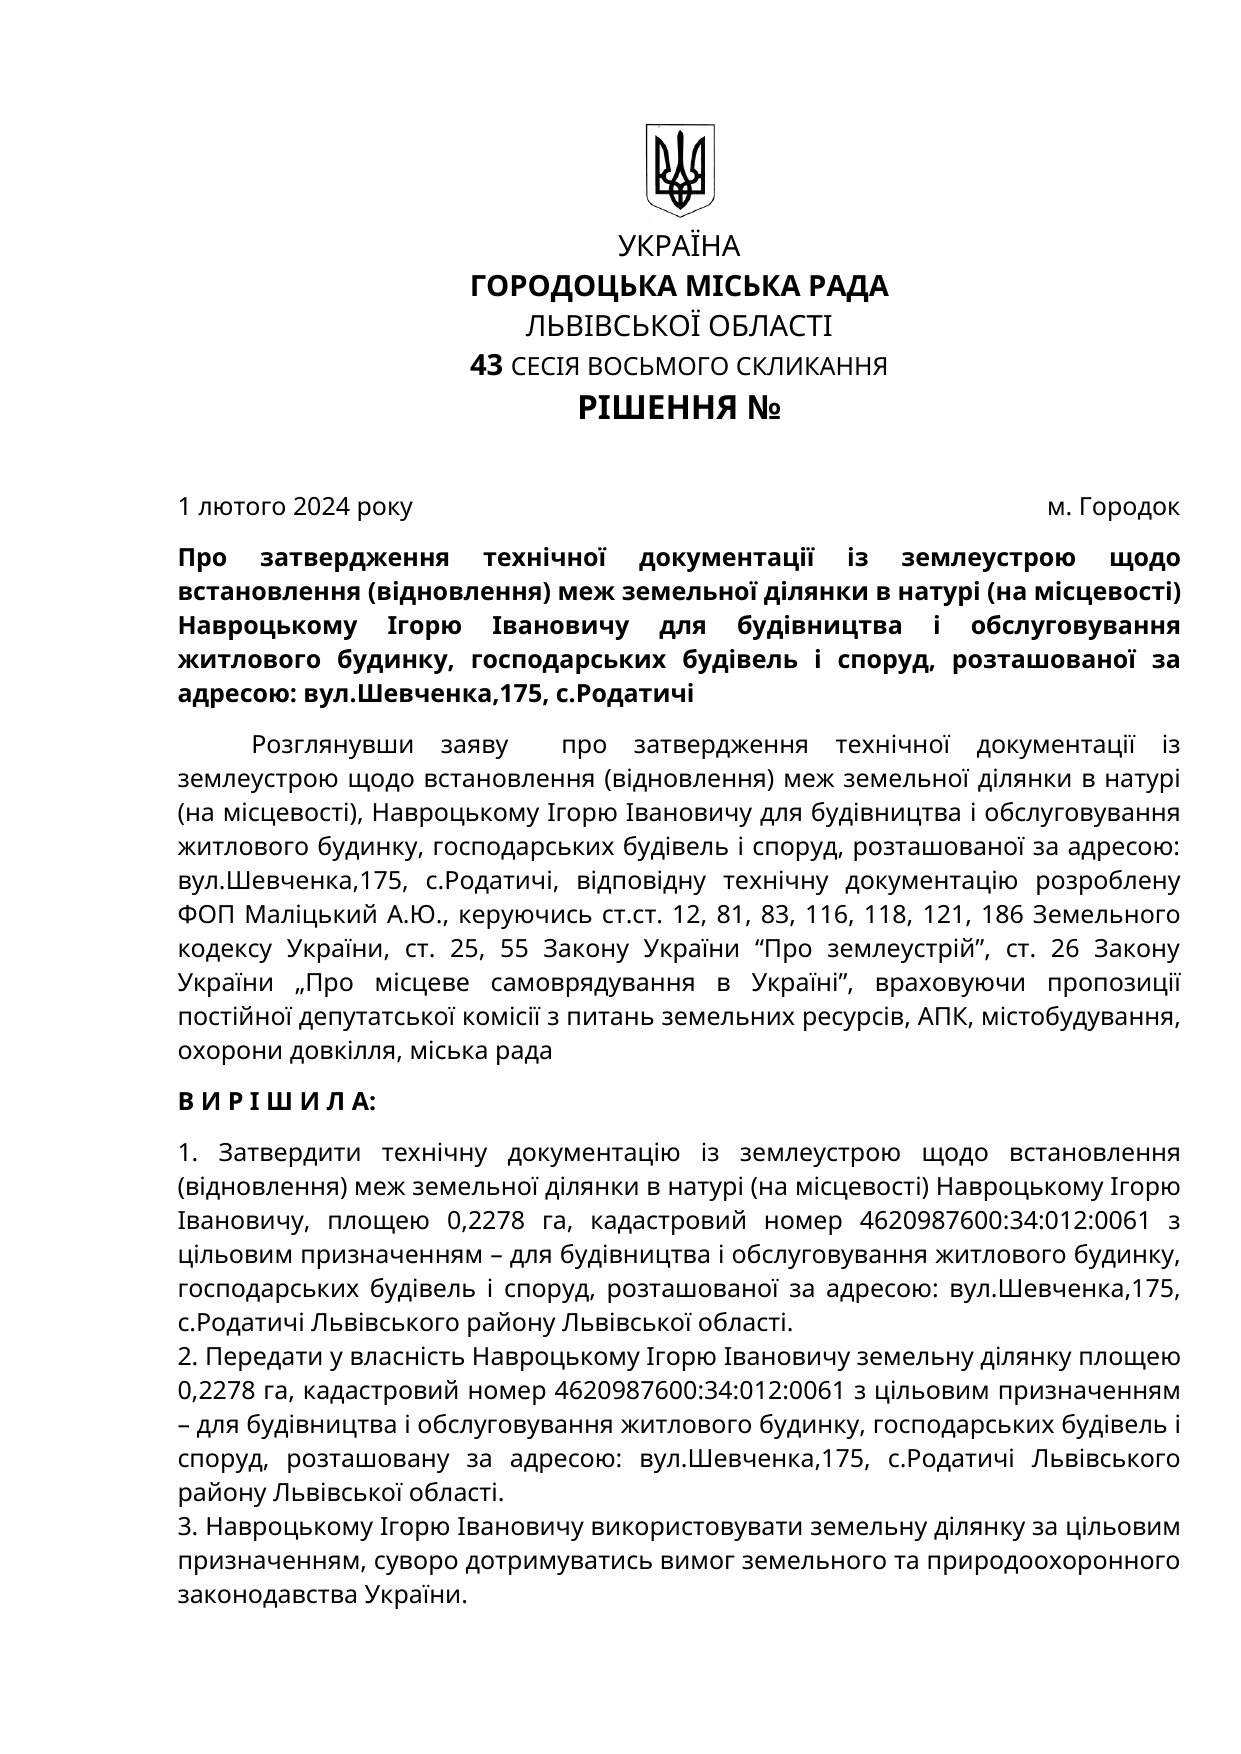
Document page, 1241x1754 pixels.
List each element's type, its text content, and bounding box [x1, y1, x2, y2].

text Про затвердження технічної документації із землеустрою щодо встановлення (відновлення) меж земельної ділянки в натурі (на місцевості) Навроцькому Ігорю Івановичу для будівництва і обслуговування житлового будинку, господарських будівель і споруд, розташованої за адресою: вул.Шевченка,175, с.Родатичі [177, 539, 1182, 709]
text В И Р І Ш И Л А: [177, 1083, 1182, 1118]
text 1 лютого 2024 року м. Городок [177, 488, 1181, 523]
text 3. Навроцькому Ігорю Івановичу використовувати земельну ділянку за цільовим призначенням, суворо дотримуватись вимог земельного та природоохоронного законодавства України. [177, 1509, 1182, 1611]
text РІШЕННЯ № [177, 384, 1181, 429]
text Розглянувши заяву про затвердження технічної документації із землеустрою щодо встановлення (відновлення) меж земельної ділянки в натурі (на місцевості), Навроцькому Ігорю Івановичу для будівництва і обслуговування житлового будинку, господарських будівель і споруд, розташованої за адресою: вул.Шевченка,175, с.Родатичі, відповідну технічну документацію розроблену ФОП Маліцький А.Ю., керуючись ст.ст. 12, 81, 83, 116, 118, 121, 186 Земельного кодексу України, ст. 25, 55 Закону України “Про землеустрій”, ст. 26 Закону України „Про місцеве самоврядування в Україні”, враховуючи пропозиції постійної депутатської комісії з питань земельних ресурсів, АПК, містобудування, охорони довкілля, міська рада [177, 726, 1182, 1067]
text 2. Передати у власність Навроцькому Ігорю Івановичу земельну ділянку площею 0,2278 га, кадастровий номер 4620987600:34:012:0061 з цільовим призначенням – для будівництва і обслуговування житлового будинку, господарських будівель і споруд, розташовану за адресою: вул.Шевченка,175, с.Родатичі Львівського району Львівської області. [177, 1339, 1182, 1509]
text УКРАЇНА [177, 225, 1181, 265]
text 1. Затвердити технічну документацію із землеустрою щодо встановлення (відновлення) меж земельної ділянки в натурі (на місцевості) Навроцькому Ігорю Івановичу, площею 0,2278 га, кадастровий номер 4620987600:34:012:0061 з цільовим призначенням – для будівництва і обслуговування житлового будинку, господарських будівель і споруд, розташованої за адресою: вул.Шевченка,175, с.Родатичі Львівського району Львівської області. [177, 1134, 1182, 1339]
text 43 сесія восьмого скликання [177, 344, 1181, 384]
text ЛЬВІВСЬКОЇ ОБЛАСТІ [177, 305, 1181, 344]
text ГОРОДОЦЬКА МІСЬКА РАДА [177, 265, 1181, 305]
picture [633, 118, 726, 222]
